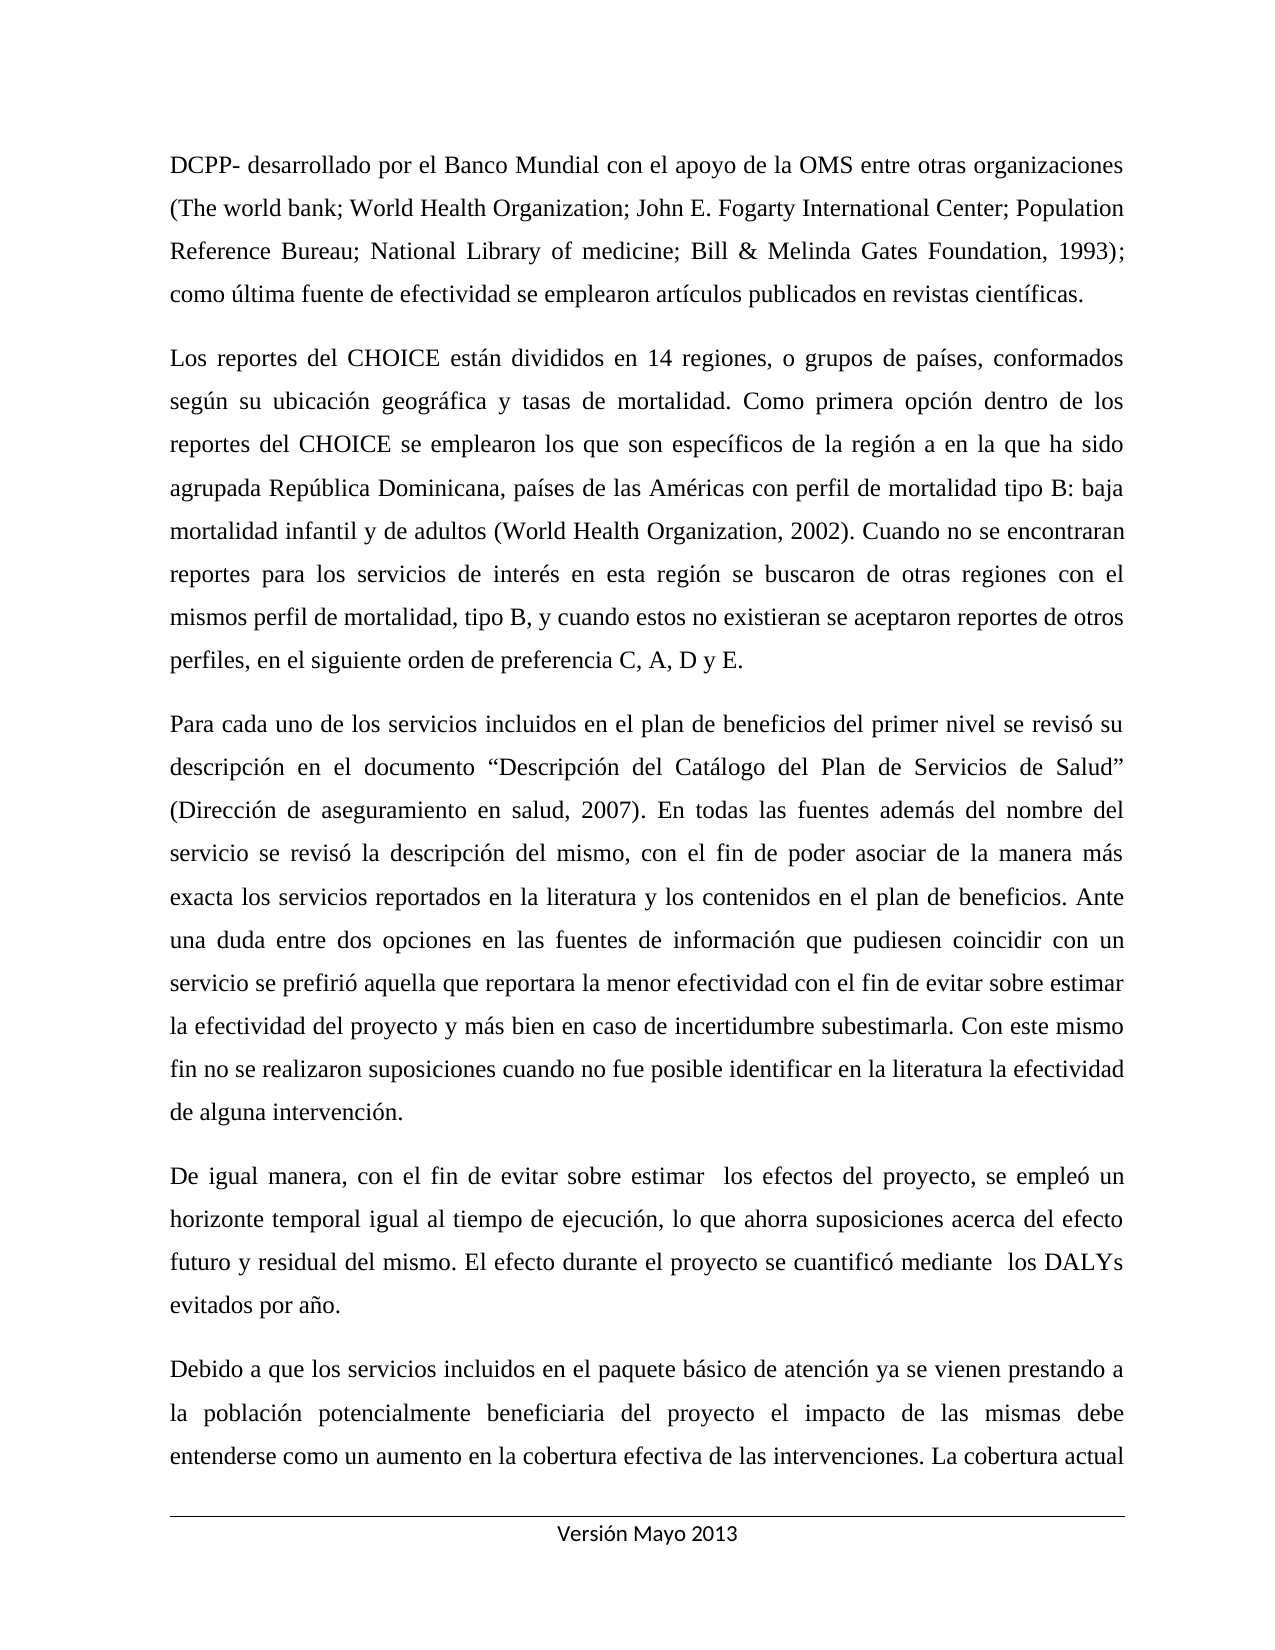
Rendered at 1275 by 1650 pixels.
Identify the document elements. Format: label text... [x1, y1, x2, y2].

text De igual manera, con el fin de evitar sobre estimar los efectos del proyecto, se empleó un horizonte temporal igual al tiempo de ejecución, lo que ahorra suposiciones acerca del efecto futuro y residual del mismo. El efecto durante el proyecto se cuantificó mediante los DALYs evitados por año. [169, 1161, 1125, 1319]
text Los reportes del CHOICE están divididos en 14 regiones, o grupos de países, conformados según su ubicación geográfica y tasas de mortalidad. Como primera opción dentro de los reportes del CHOICE se emplearon los que son específicos de la región a en la que ha sido agrupada República Dominicana, países de las Américas con perfil de mortalidad tipo B: baja mortalidad infantil y de adultos . Cuando no se encontraran reportes para los servicios de interés en esta región se buscaron de otras regiones con el mismos perfil de mortalidad, tipo B, y cuando estos no existieran se aceptaron reportes de otros perfiles, en el siguiente orden de preferencia C, A, D y E. [169, 343, 1125, 674]
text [169, 150, 1125, 308]
text Para cada uno de los servicios incluidos en el plan de beneficios del primer nivel se revisó su descripción en el documento “Descripción del Catálogo del Plan de Servicios de Salud” . En todas las fuentes además del nombre del servicio se revisó la descripción del mismo, con el fin de poder asociar de la manera más exacta los servicios reportados en la literatura y los contenidos en el plan de beneficios. Ante una duda entre dos opciones en las fuentes de información que pudiesen coincidir con un servicio se prefirió aquella que reportara la menor efectividad con el fin de evitar sobre estimar la efectividad del proyecto y más bien en caso de incertidumbre subestimarla. Con este mismo fin no se realizaron suposiciones cuando no fue posible identificar en la literatura la efectividad de alguna intervención. [169, 709, 1125, 1126]
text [169, 1354, 1125, 1469]
